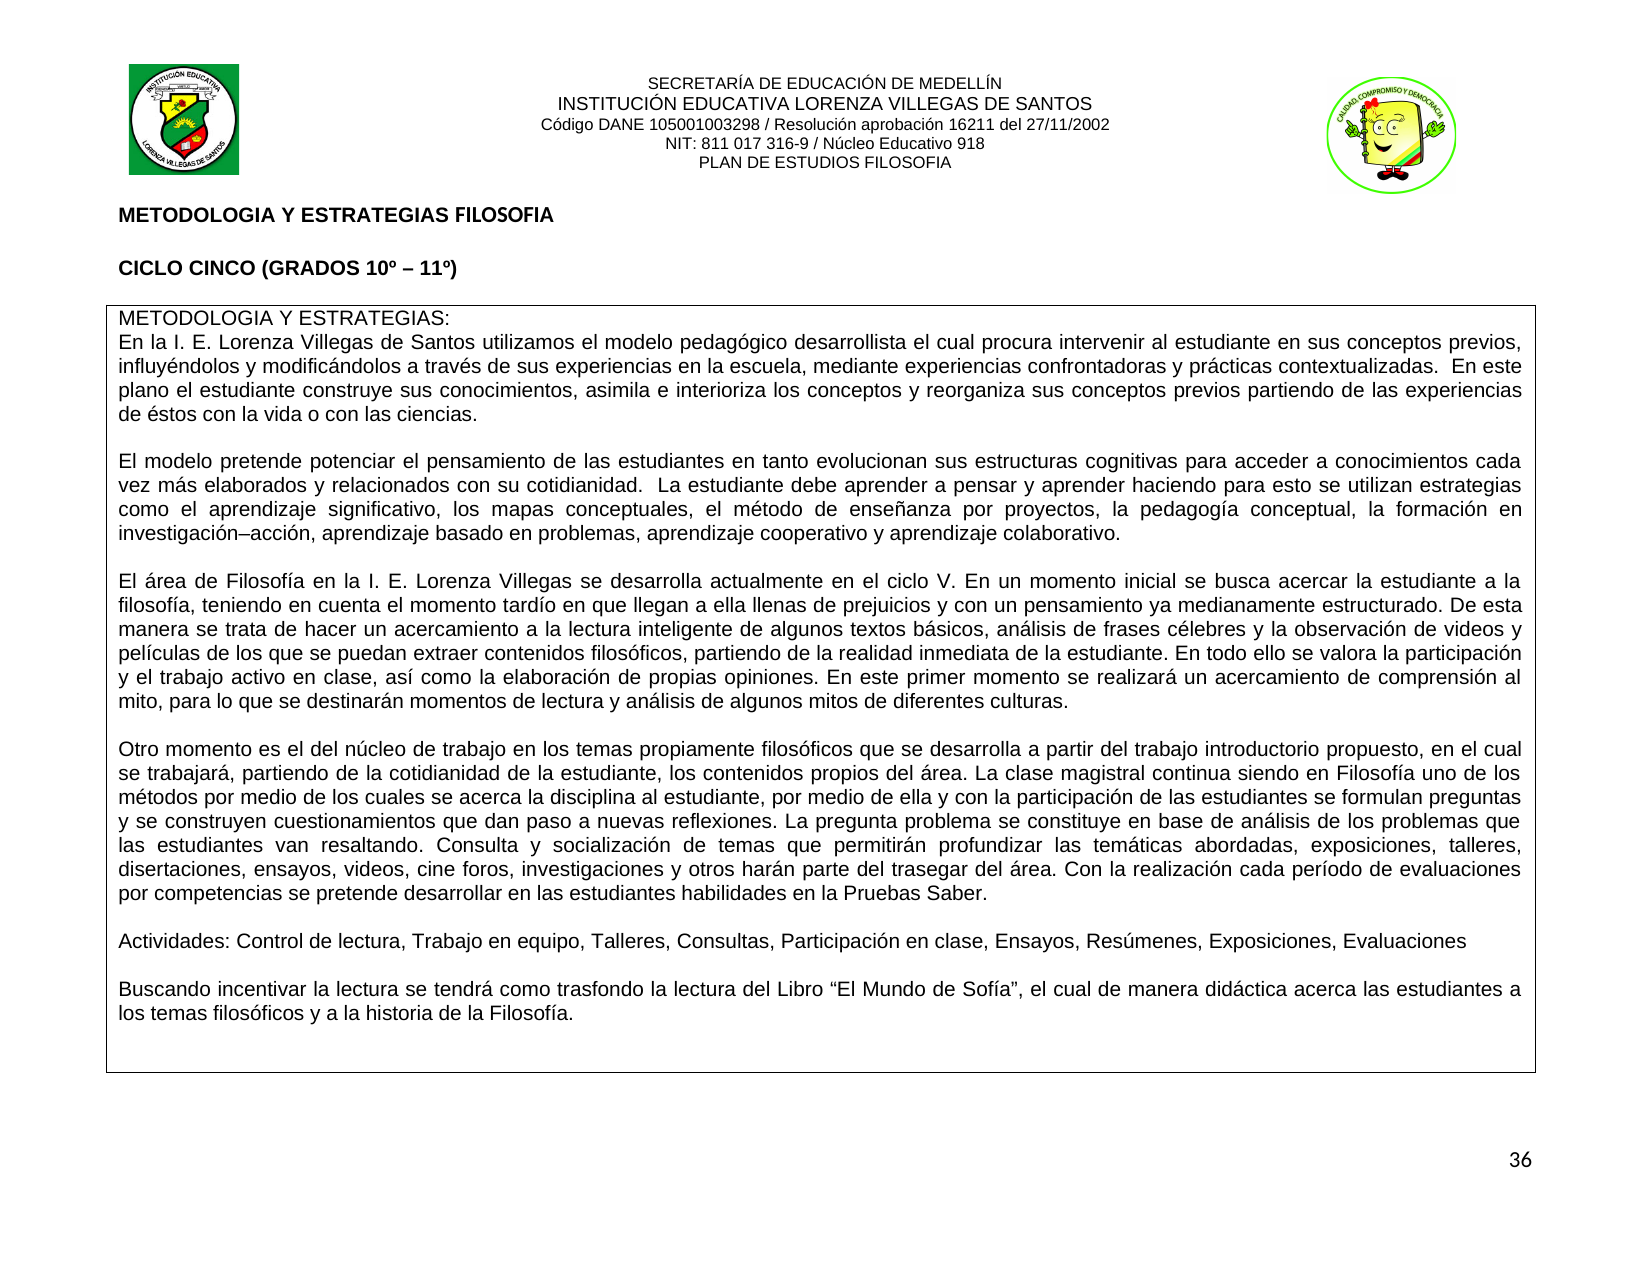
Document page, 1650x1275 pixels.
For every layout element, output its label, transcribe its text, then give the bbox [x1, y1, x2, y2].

picture [128, 64, 240, 175]
text CICLO CINCO (GRADOS 10º – 11º) [118, 256, 1532, 280]
table_header METODOLOGIA Y ESTRATEGIAS: En la I. E. Lorenza Villegas de Santos utilizamos el modelo pedagógico desarrollista el cual procura intervenir al estudiante en sus conceptos previos, influyéndolos y modificándolos a través de sus experiencias en la escuela, mediante experiencias confrontadoras y prácticas contextualizadas. En este plano el estudiante construye sus conocimientos, asimila e interioriza los conceptos y reorganiza sus conceptos previos partiendo de las experiencias de éstos con la vida o con las ciencias. El modelo pretende potenciar el pensamiento de las estudiantes en tanto evolucionan sus estructuras cognitivas para acceder a conocimientos cada vez más elaborados y relacionados con su cotidianidad. La estudiante debe aprender a pensar y aprender haciendo para esto se utilizan estrategias como el aprendizaje significativo, los mapas conceptuales, el método de enseñanza por proyectos, la pedagogía conceptual, la formación en investigación–acción, aprendizaje basado en problemas, aprendizaje cooperativo y aprendizaje colaborativo. El área de Filosofía en Lorenza Villegas se desarrolla actualmente en el ciclo V. En un momento inicial se busca acercar la estudiante a la filosofía, teniendo en cuenta el momento tardío en que llegan a ella llenas de prejuicios y con un pensamiento ya medianamente estructurado. De esta manera se trata de hacer un acercamiento a la lectura inteligente de algunos textos básicos, análisis de frases célebres y la observación de videos y películas de los que se puedan extraer contenidos filosóficos, partiendo de la realidad inmediata de la estudiante. En todo ello se valora la participación y el trabajo activo en clase, así como la elaboración de propias opiniones. En este primer momento se realizará un acercamiento de comprensión al mito, para lo que se destinarán momentos de lectura y análisis de algunos mitos de diferentes culturas. Otro momento es el del núcleo de trabajo en los temas propiamente filosóficos que se desarrolla a partir del trabajo introductorio propuesto, en el cual se trabajará, partiendo de la cotidianidad de la estudiante, los contenidos propios del área. La clase magistral continua siendo en Filosofía uno de los métodos por medio de los cuales se acerca la disciplina al estudiante, por medio de ella y con la participación de las estudiantes se formulan preguntas y se construyen cuestionamientos que dan paso a nuevas reflexiones. La pregunta problema se constituye en base de análisis de los problemas que las estudiantes van resaltando. Consulta y socialización de temas que permitirán profundizar las temáticas abordadas, exposiciones, talleres, disertaciones, ensayos, videos, cine foros, investigaciones y otros harán parte del trasegar del área. Con la realización cada período de evaluaciones por competencias se pretende desarrollar en las estudiantes habilidades en Actividades: Control de lectura, Trabajo en equipo, Talleres, Consultas, Participación en clase, Ensayos, Resúmenes, Exposiciones, Evaluaciones Buscando incentivar la lectura se tendrá como trasfondo la lectura del Libro “El Mundo de Sofía”, el cual de manera didáctica acerca las estudiantes a los temas filosóficos y a la historia de la Filosofía. [107, 306, 1535, 1072]
text METODOLOGIA Y ESTRATEGIAS FILOSOFIA [118, 200, 1532, 228]
picture [1326, 77, 1457, 194]
